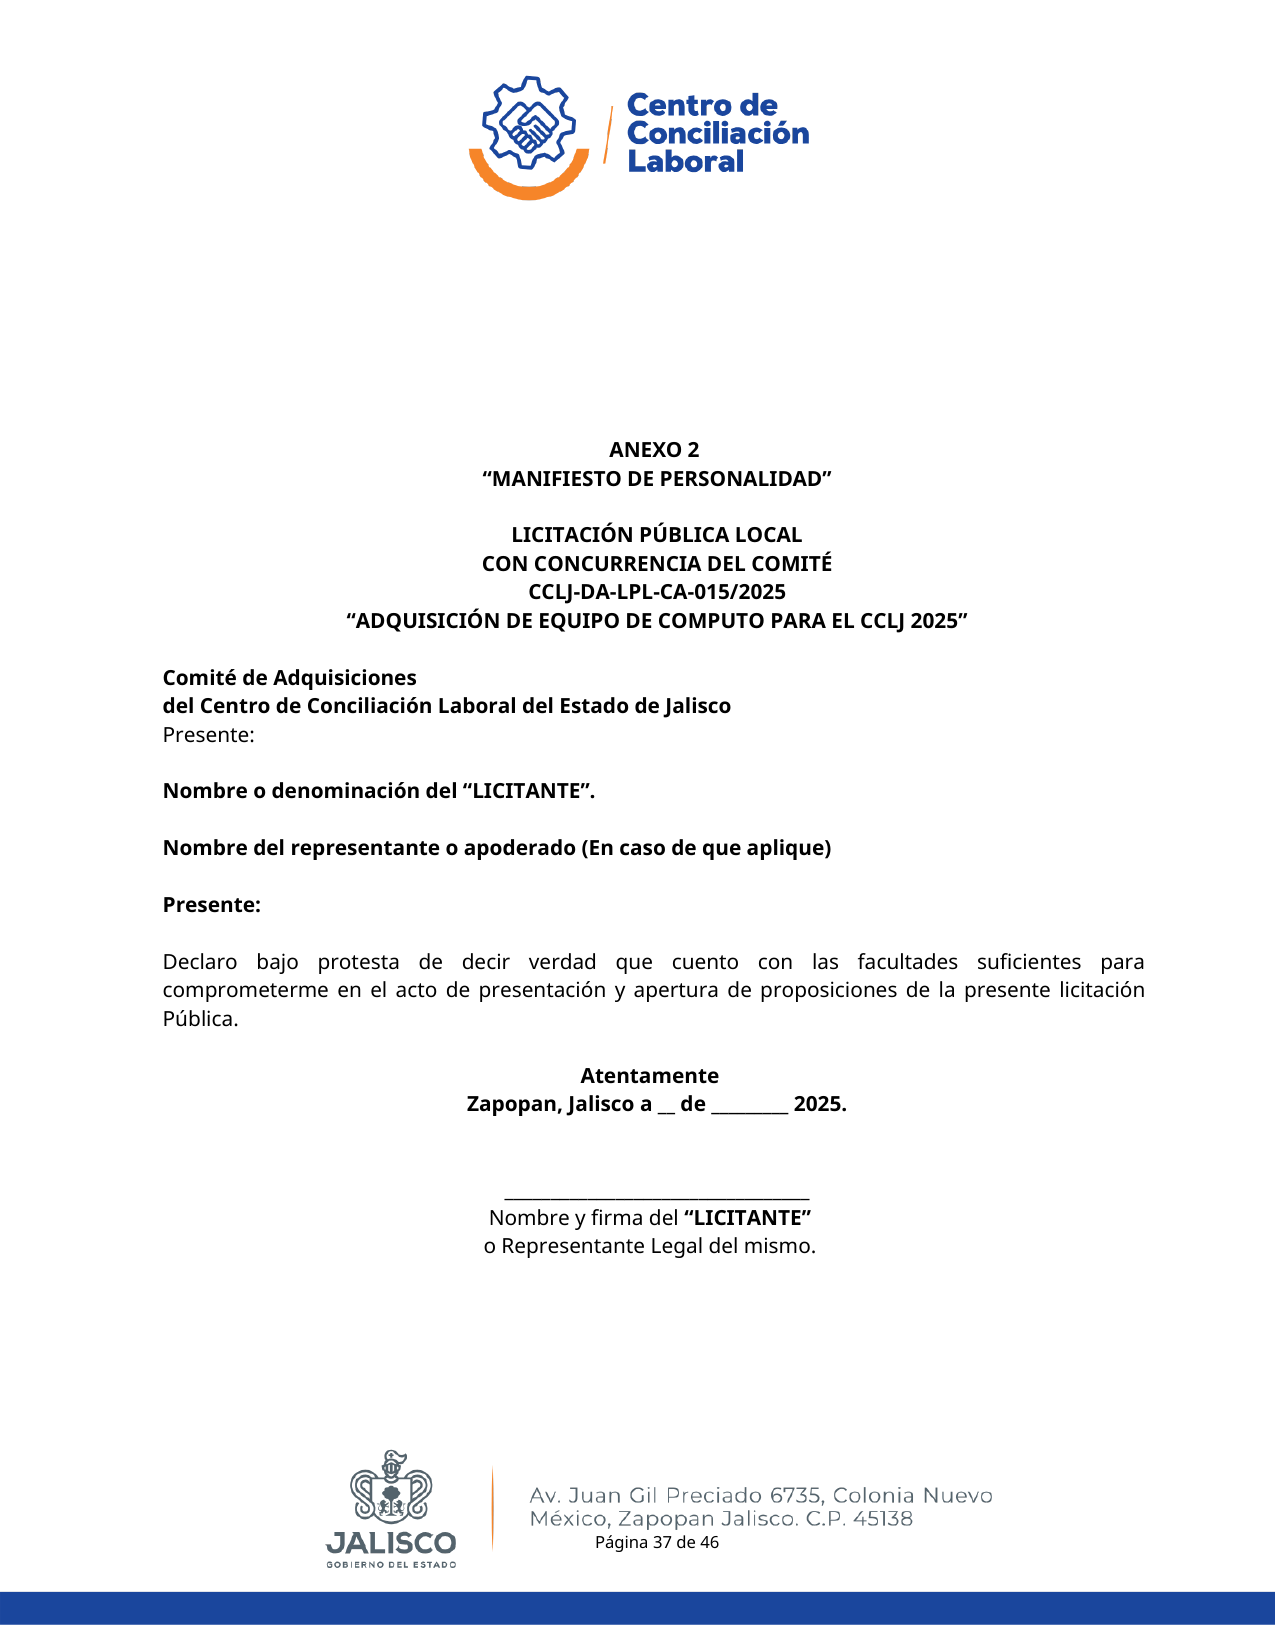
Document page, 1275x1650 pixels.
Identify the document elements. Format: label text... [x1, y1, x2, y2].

picture [0, 3, 1275, 1650]
text CCLJ-DA-LPL-CA-015/2025 [162, 577, 1152, 606]
text LICITACIÓN PÚBLICA LOCAL [162, 521, 1152, 549]
text Comité de Adquisiciones [162, 663, 1152, 691]
text Atentamente [162, 1061, 1137, 1089]
text Declaro bajo protesta de decir verdad que cuento con las facultades suficientes para comprometerme en el acto de presentación y apertura de proposiciones de la presente licitación Pública. [162, 947, 1146, 1032]
text “ADQUISICIÓN DE EQUIPO DE COMPUTO PARA EL CCLJ 2025” [162, 606, 1152, 634]
text Nombre del representante o apoderado (En caso de que aplique) [162, 833, 1152, 862]
text Presente: [162, 720, 1152, 748]
text Zapopan, Jalisco a __ de _________ 2025. [162, 1089, 1152, 1118]
text _________________________________ [162, 1175, 1152, 1203]
subtitle “MANIFIESTO DE PERSONALIDAD” [162, 464, 1152, 492]
text CON CONCURRENCIA DEL COMITÉ [162, 549, 1152, 577]
text Nombre y firma del “LICITANTE” [162, 1203, 1137, 1232]
text del Centro de Conciliación Laboral del Estado de Jalisco [162, 691, 1152, 720]
text o Representante Legal del mismo. [162, 1232, 1137, 1260]
subtitle Anexo 2 [162, 435, 1146, 464]
text Presente: [162, 890, 1152, 919]
text Nombre o denominación del “LICITANTE”. [162, 777, 1152, 805]
